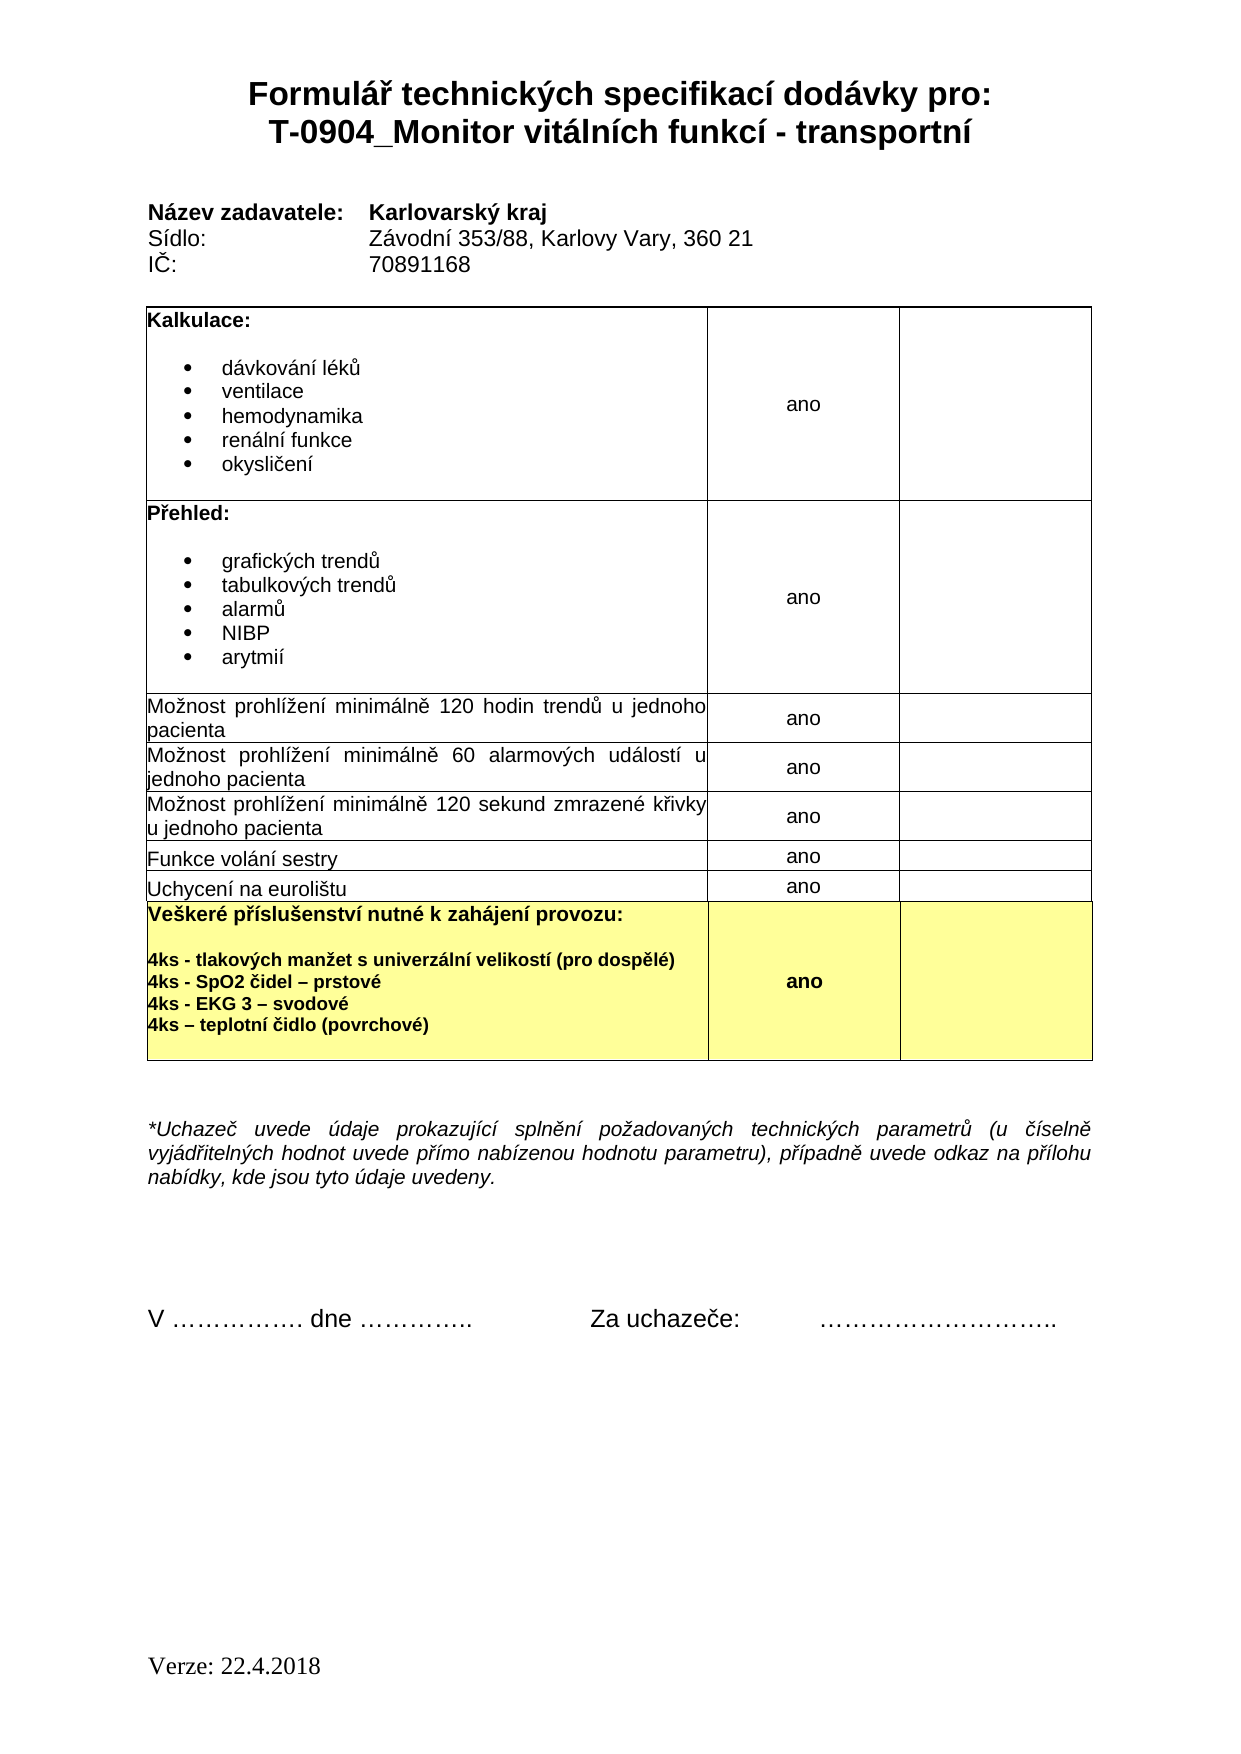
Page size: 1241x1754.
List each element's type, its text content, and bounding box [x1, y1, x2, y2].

text *Uchazeč uvede údaje prokazující splnění požadovaných technických parametrů (u číselně vyjádřitelných hodnot uvede přímo nabízenou hodnotu parametru), případně uvede odkaz na přílohu nabídky, kde jsou tyto údaje uvedeny. [148, 1117, 1093, 1189]
table_cell Možnost prohlížení minimálně 60 alarmových událostí u jednoho pacienta [147, 743, 707, 791]
table_cell ano [708, 501, 899, 693]
table_cell Možnost prohlížení minimálně 120 sekund zmrazené křivky u jednoho pacienta [147, 792, 707, 840]
table_cell [900, 501, 1091, 693]
table_cell ano [708, 841, 899, 870]
table_cell ano [708, 871, 899, 901]
table_cell Uchycení na eurolištu [147, 871, 707, 901]
table_cell Funkce volání sestry [147, 841, 707, 870]
table_cell [900, 694, 1091, 742]
table_header [900, 308, 1091, 499]
table_cell ano [708, 694, 899, 742]
table_cell [900, 841, 1091, 870]
table_cell ano [709, 902, 900, 1059]
table_cell ano [708, 792, 899, 840]
table_cell Přehled: grafických trendů tabulkových trendů alarmů NIBP arytmií [147, 501, 707, 693]
table_cell ano [708, 743, 899, 791]
table_cell [900, 871, 1091, 901]
table_cell [900, 792, 1091, 840]
table_header ano [708, 308, 899, 499]
table_cell Možnost prohlížení minimálně 120 hodin trendů u jednoho pacienta [147, 694, 707, 742]
text V ……………. dne ………….. Za uchazeče: ……………………….. [148, 1304, 1093, 1333]
table_header Kalkulace: dávkování léků ventilace hemodynamika renální funkce okysličení [147, 308, 707, 499]
table_cell [901, 902, 1092, 1059]
table_cell Veškeré příslušenství nutné k zahájení provozu: 4ks - tlakových manžet s univerzální velikostí (pro dospělé) 4ks - SpO2 čidel – prstové 4ks - EKG 3 – svodové 4ks – teplotní čidlo (povrchové) [148, 902, 708, 1059]
table_cell [900, 743, 1091, 791]
